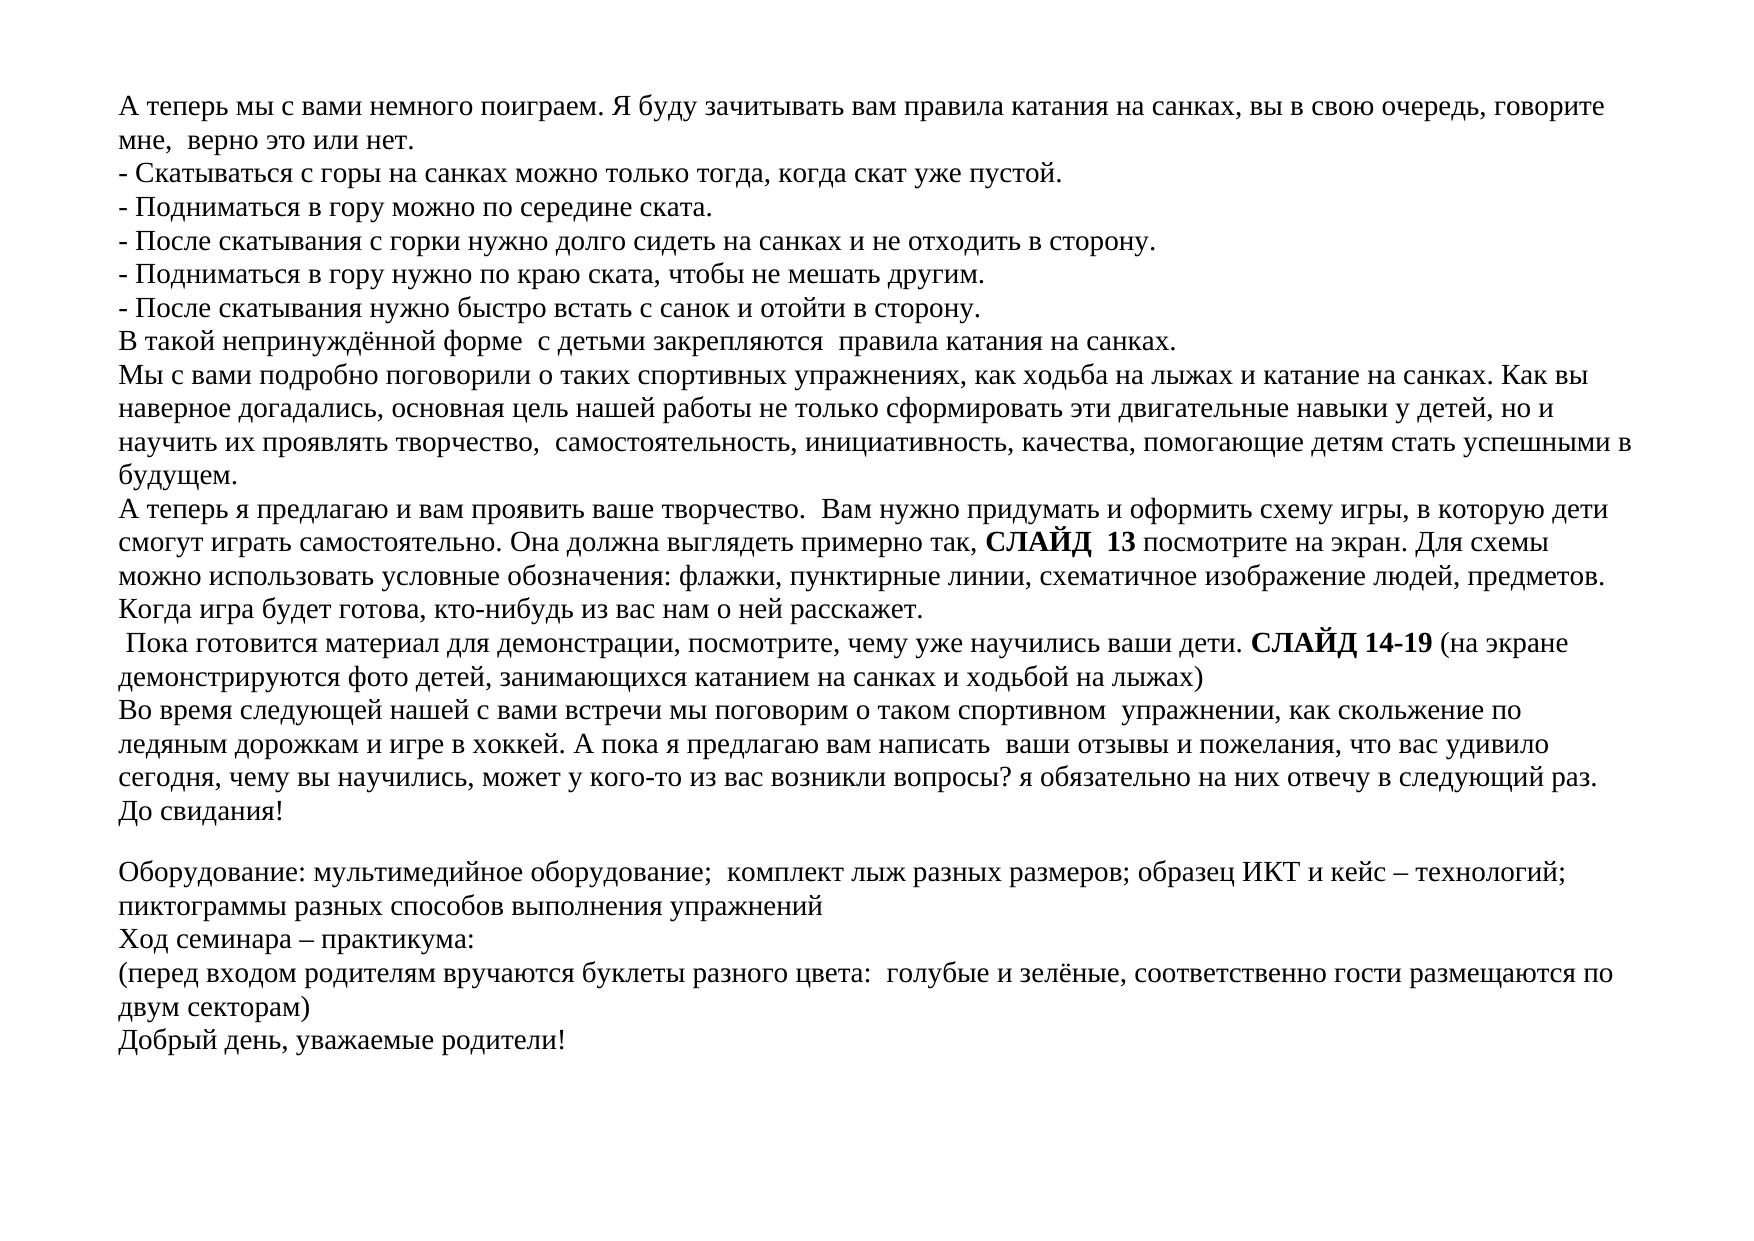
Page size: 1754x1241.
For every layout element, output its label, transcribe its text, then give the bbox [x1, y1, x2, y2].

text Мы с вами подробно поговорили о таких спортивных упражнениях, как ходьба на лыжах и катание на санках. Как вы наверное догадались, основная цель нашей работы не только сформировать эти двигательные навыки у детей, но и научить их проявлять творчество, самостоятельность, инициативность, качества, помогающие детям стать успешными в будущем. [118, 357, 1636, 491]
text - После скатывания нужно быстро встать с санок и отойти в сторону. [118, 290, 1636, 323]
text А теперь я предлагаю и вам проявить ваше творчество. Вам нужно придумать и оформить схему игры, в которую дети смогут играть самостоятельно. Она должна выглядеть примерно так, СЛАЙД 13 посмотрите на экран. Для схемы можно использовать условные обозначения: флажки, пунктирные линии, схематичное изображение людей, предметов. Когда игра будет готова, кто-нибудь из вас нам о ней расскажет. [118, 491, 1636, 625]
text Оборудование: мультимедийное оборудование; комплект лыж разных размеров; образец ИКТ и кейс – технологий; пиктограммы разных способов выполнения упражнений [118, 854, 1636, 922]
text - Скатываться с горы на санках можно только тогда, когда скат уже пустой. [118, 156, 1636, 189]
text Во время следующей нашей с вами встречи мы поговорим о таком спортивном упражнении, как скольжение по ледяным дорожкам и игре в хоккей. А пока я предлагаю вам написать ваши отзывы и пожелания, что вас удивило сегодня, чему вы научились, может у кого-то из вас возникли вопросы? я обязательно на них отвечу в следующий раз. [118, 692, 1636, 793]
text Добрый день, уважаемые родители! [118, 1022, 1636, 1056]
text - Подниматься в гору можно по середине ската. [118, 189, 1636, 223]
text (перед входом родителям вручаются буклеты разного цвета: голубые и зелёные, соответственно гости размещаются по двум секторам) [118, 955, 1636, 1022]
text Пока готовится материал для демонстрации, посмотрите, чему уже научились ваши дети. СЛАЙД 14-19 (на экране демонстрируются фото детей, занимающихся катанием на санках и ходьбой на лыжах) [118, 625, 1636, 692]
text До свидания! [118, 793, 1636, 826]
text А теперь мы с вами немного поиграем. Я буду зачитывать вам правила катания на санках, вы в свою очередь, говорите мне, верно это или нет. [118, 88, 1636, 156]
text Ход семинара – практикума: [118, 922, 1636, 955]
text - Подниматься в гору нужно по краю ската, чтобы не мешать другим. [118, 256, 1636, 290]
text В такой непринуждённой форме с детьми закрепляются правила катания на санках. [118, 323, 1636, 357]
text - После скатывания с горки нужно долго сидеть на санках и не отходить в сторону. [118, 223, 1636, 256]
